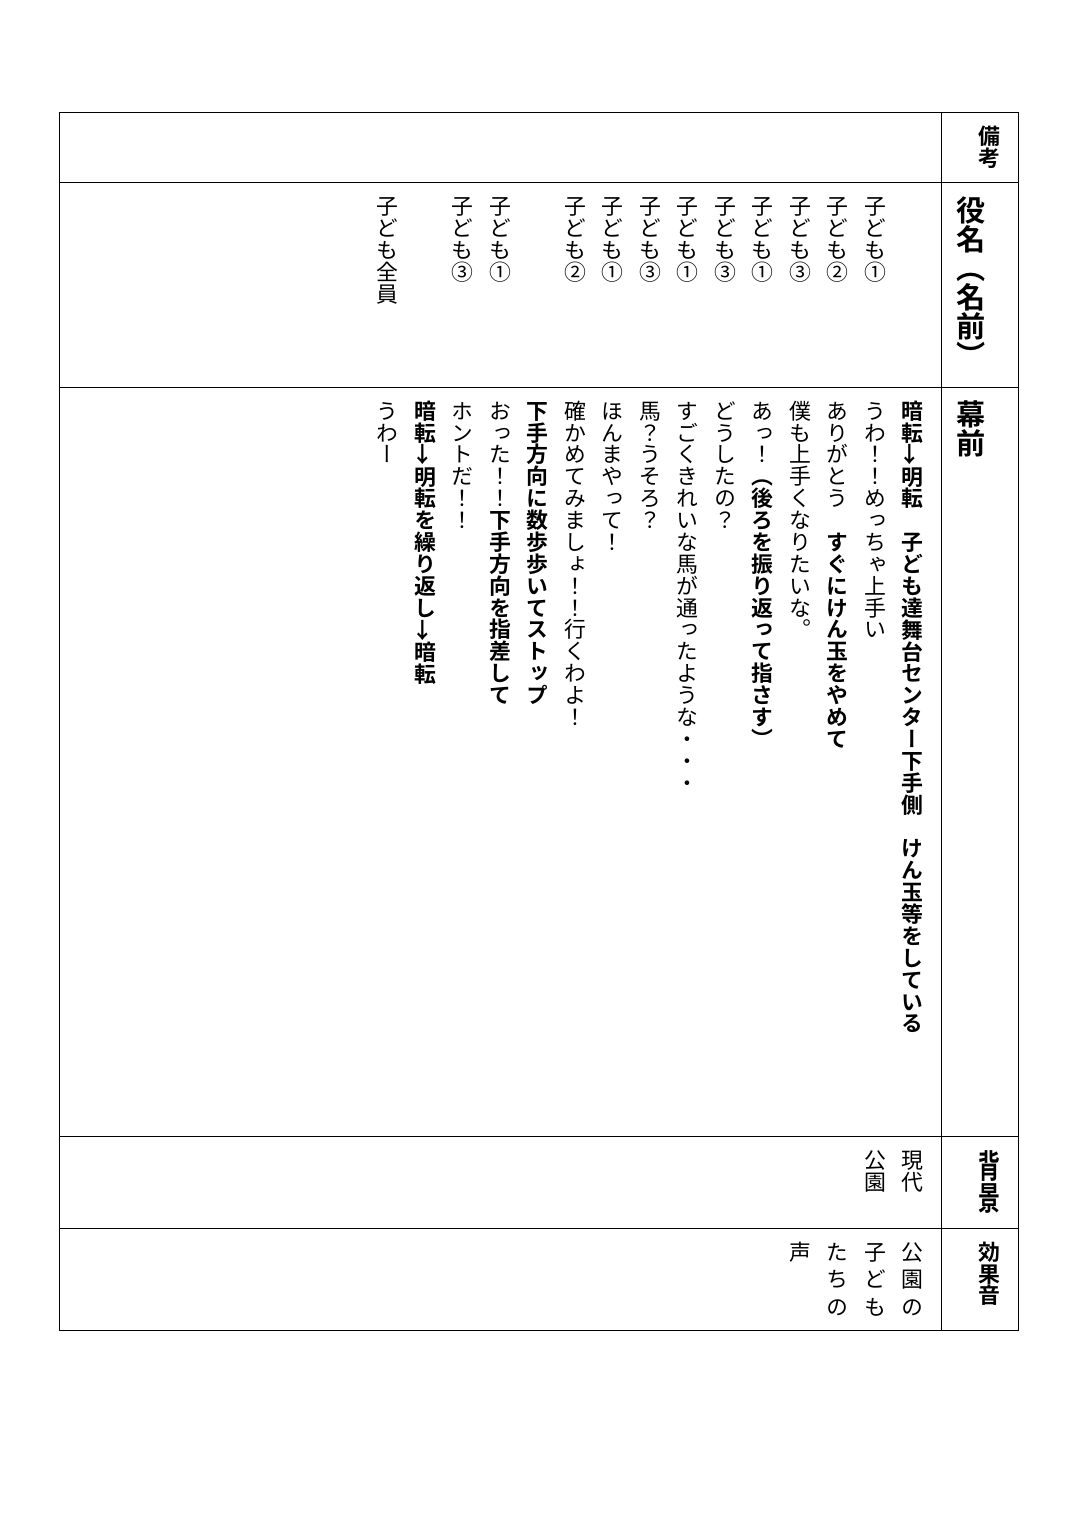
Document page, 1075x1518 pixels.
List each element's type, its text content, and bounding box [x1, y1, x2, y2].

table_cell 備考 [942, 113, 1018, 182]
table_cell 背景 [942, 1137, 1018, 1228]
table_cell 子ども① 子ども② 子ども③ 子ども① 子ども③ 子ども① 子ども③ 子ども① 子ども② 子ども① 子ども③ 子ども全員 [60, 183, 941, 387]
table_cell [60, 113, 941, 182]
table_cell 現代 公園 [60, 1137, 941, 1228]
table_cell 効果音 [942, 1229, 1018, 1330]
table_cell 役名（名前） [942, 183, 1018, 387]
table_cell 公園の子どもたちの声 [60, 1229, 941, 1330]
table_cell 暗転→明転 子ども達舞台センター下手側 けん玉等をしている うわ！！めっちゃ上手い ありがとう すぐにけん玉をやめて 僕も上手くなりたいな。 あっ！（後ろを振り返って指さす） どうしたの？ すごくきれいな馬が通ったような・・・ 馬？うそろ？ ほんまやって！ 確かめてみましょ！！行くわよ！ 下手方向に数歩歩いてストップ おった！！下手方向を指差して ホントだ！！ 暗転→明転を繰り返し→暗転 うわー [60, 388, 941, 1136]
table_cell 幕前 [942, 388, 1018, 1136]
